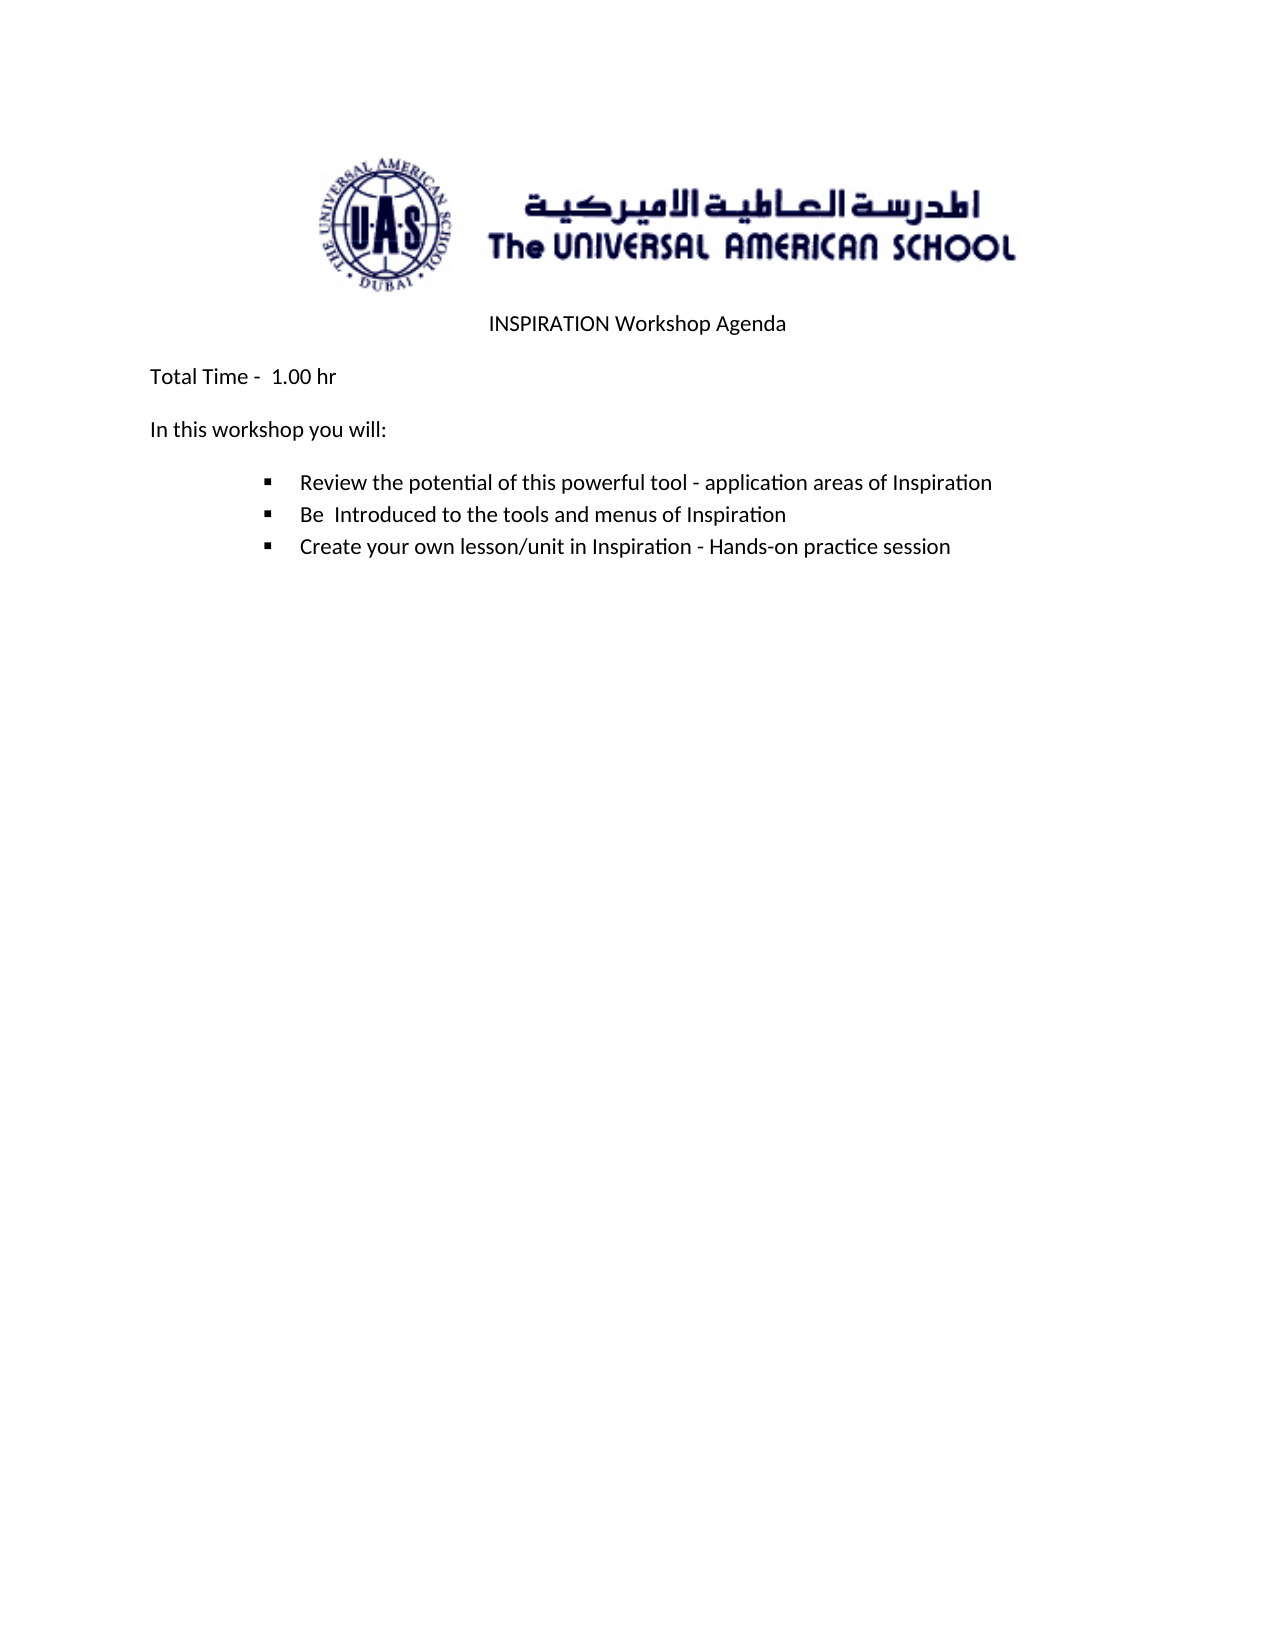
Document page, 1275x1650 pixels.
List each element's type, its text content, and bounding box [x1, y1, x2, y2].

list Review the potential of this powerful tool - application areas of Inspiration [262, 468, 1125, 496]
list Create your own lesson/unit in Inspiration - Hands-on practice session [262, 532, 1125, 561]
text In this workshop you will: [150, 415, 1125, 443]
list Be Introduced to the tools and menus of Inspiration [262, 500, 1125, 528]
picture [296, 150, 1029, 305]
text INSPIRATION Workshop Agenda [150, 309, 1125, 337]
text Total Time - 1.00 hr [150, 362, 1125, 390]
